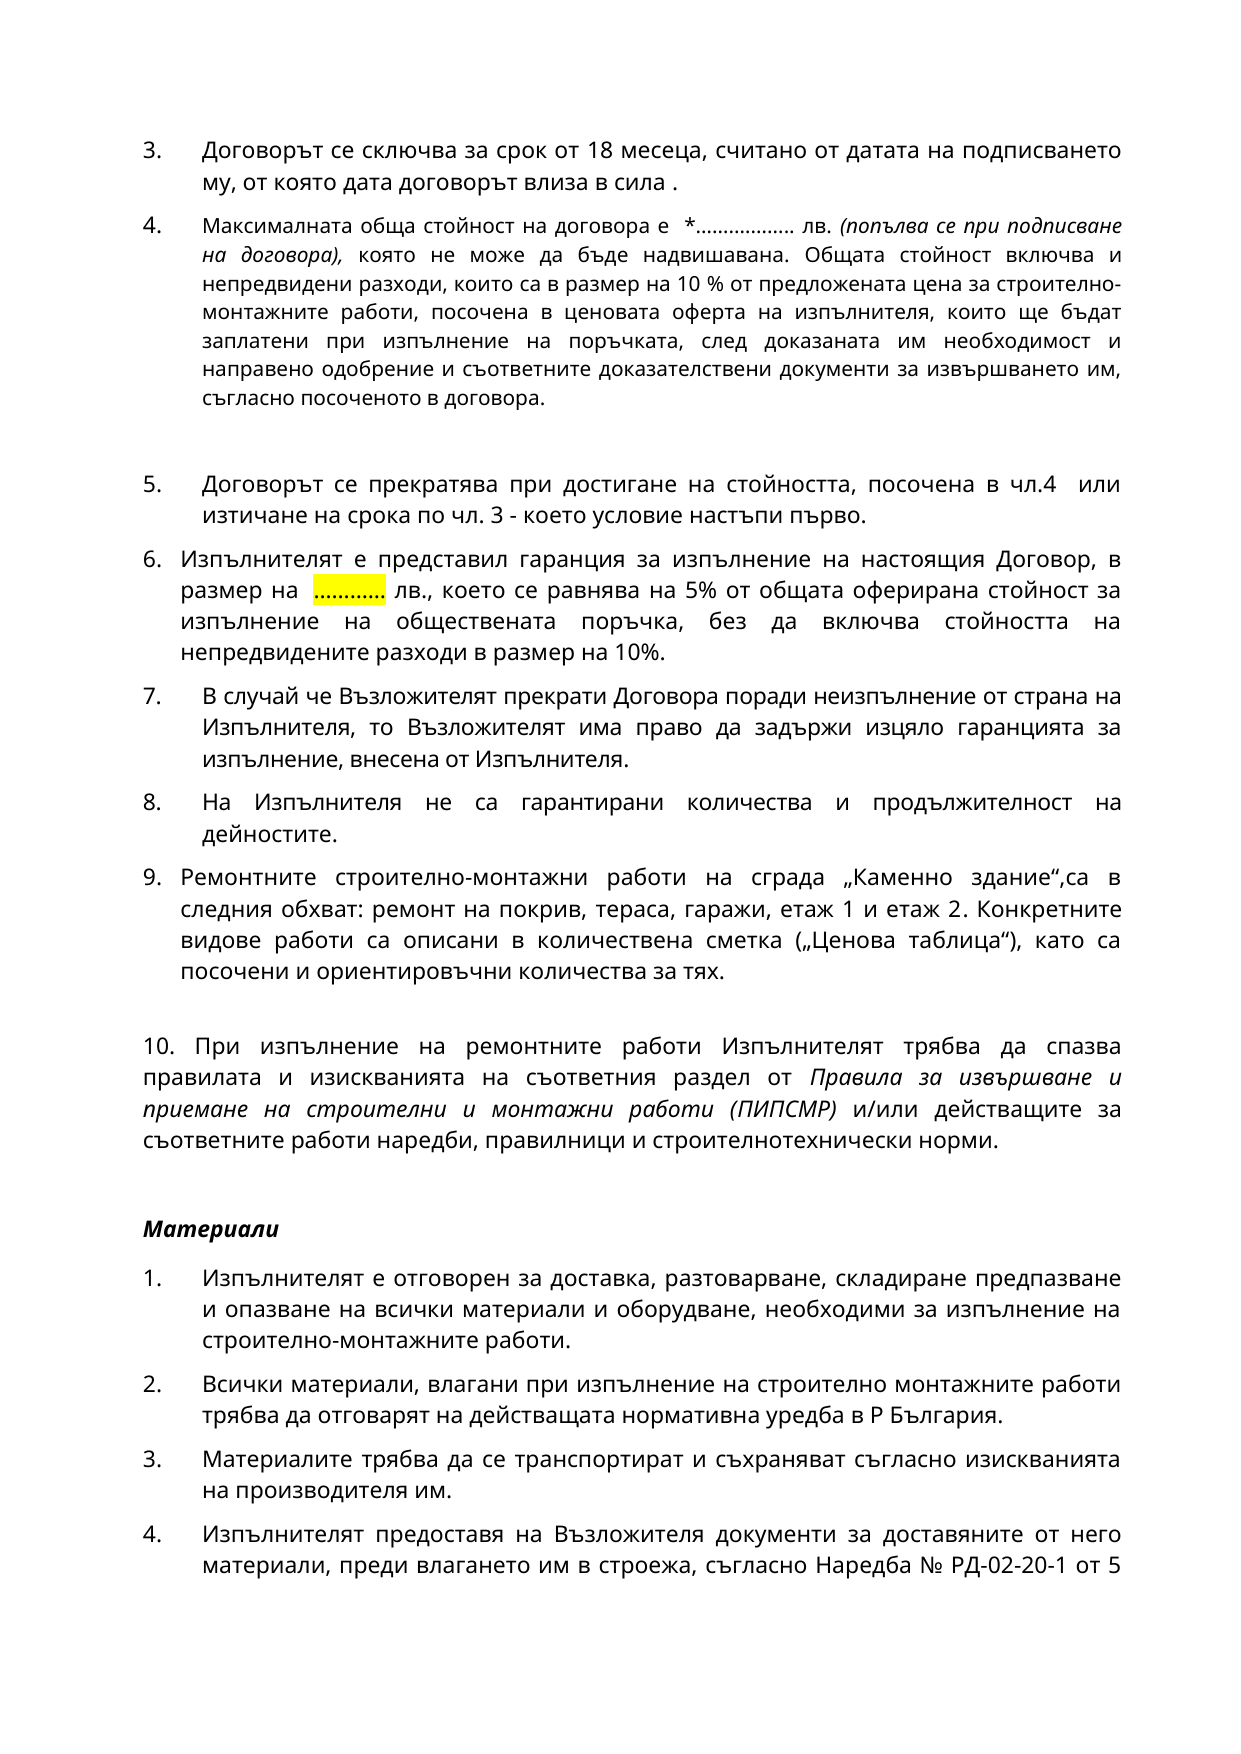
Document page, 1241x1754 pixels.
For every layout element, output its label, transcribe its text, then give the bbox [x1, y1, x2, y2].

list Изпълнителят е представил гаранция за изпълнение на настоящия Договор, в размер на ………… лв., което се равнява на 5% от общата оферирана стойност за изпълнение на обществената поръчка, без да включва стойността на непредвидените разходи в размер на 10%. [143, 542, 1122, 667]
subtitle Материали [143, 1213, 1122, 1244]
list Договорът се сключва за срок от 18 месеца, считано от датата на подписването му, от която дата договорът влиза в сила . [143, 134, 1122, 197]
list Договорът се прекратява при достигане на стойността, посочена в чл.4 или изтичане на срока по чл. 3 - което условие настъпи първо. [143, 467, 1122, 530]
list Максималната обща стойност на договора е *…….……….. лв. (попълва се при подписване на договора), която не може да бъде надвишавана. Общата стойност включва и непредвидени разходи, които са в размер на 10 % от предложената цена за строително-монтажните работи, посочена в ценовата оферта на изпълнителя, които ще бъдат заплатени при изпълнение на поръчката, след доказаната им необходимост и направено одобрение и съответните доказателствени документи за извършването им, съгласно посоченото в договора. [143, 209, 1122, 411]
list Материалите трябва да се транспортират и съхраняват съгласно изискванията на производителя им. [143, 1443, 1122, 1506]
list В случай че Възложителят прекрати Договора поради неизпълнение от страна на Изпълнителя, то Възложителят има право да задържи изцяло гаранцията за изпълнение, внесена от Изпълнителя. [143, 680, 1122, 774]
list На Изпълнителя не са гарантирани количества и продължителност на дейностите. [143, 786, 1122, 849]
list Всички материали, влагани при изпълнение на строително монтажните работи трябва да отговарят на действащата нормативна уредба в Р България. [143, 1368, 1122, 1431]
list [143, 1518, 1122, 1581]
list Изпълнителят е отговорен за доставка, разтоварване, складиране предпазване и опазване на всички материали и оборудване, необходими за изпълнение на строително-монтажните работи. [143, 1262, 1122, 1356]
list Ремонтните строително-монтажни работи на сграда „Каменно здание“,са в следния обхват: ремонт на покрив, тераса, гаражи, етаж 1 и етаж 2. Конкретните видове работи са описани в количествена сметка („Ценова таблица“), като са посочени и ориентировъчни количества за тях. [143, 861, 1122, 986]
text 10. При изпълнение на ремонтните работи Изпълнителят трябва да спазва правилата и изискванията на съответния раздел от Правила за извършване и приемане на строителни и монтажни работи (ПИПСМР) и/или действащите за съответните работи наредби, правилници и строителнотехнически норми. [143, 1030, 1122, 1155]
